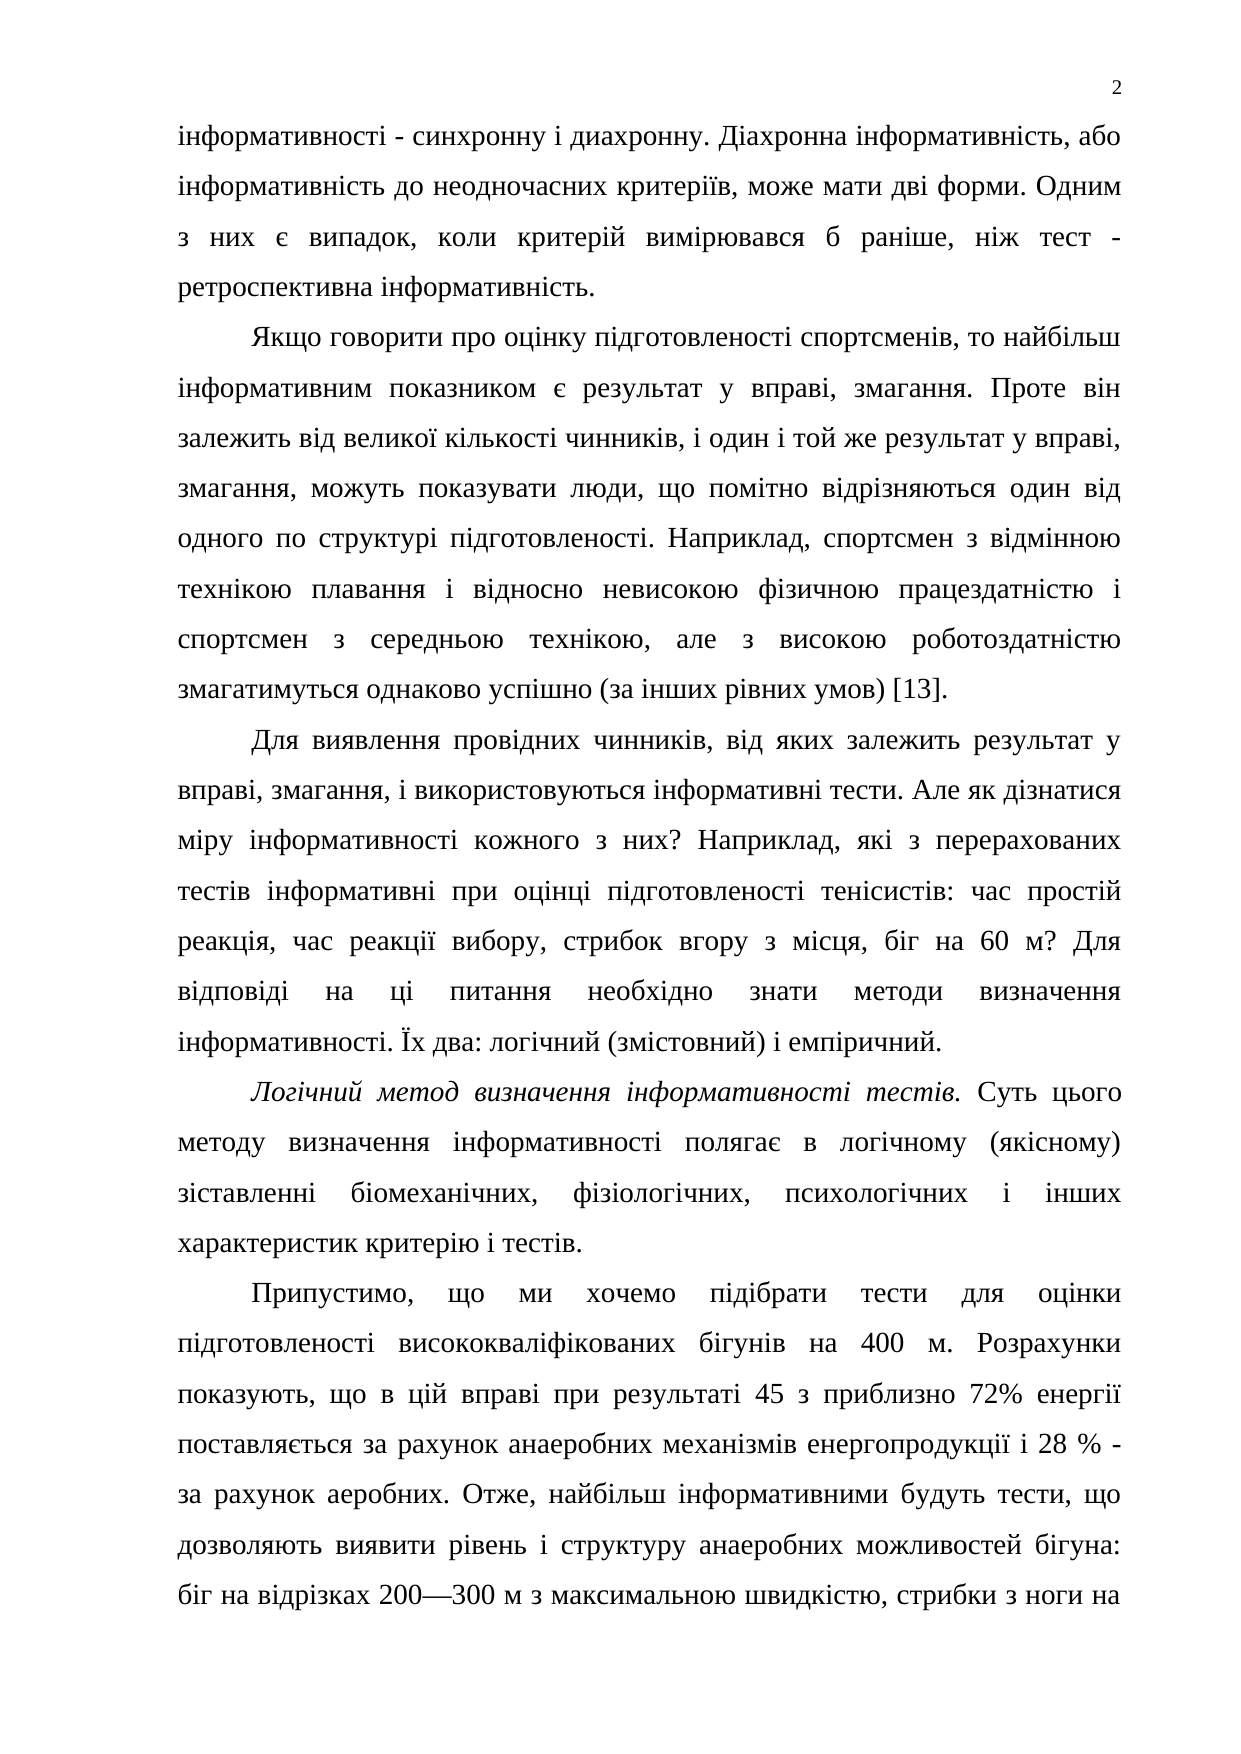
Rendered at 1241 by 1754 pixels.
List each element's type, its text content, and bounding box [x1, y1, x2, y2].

text Для виявлення провідних чинників, від яких залежить результат у вправі, змагання, і використовуються інформативні тести. Але як дізнатися міру інформативності кожного з них? Наприклад, які з перерахованих тестів інформативні при оцінці підготовленості тенісистів: час простій реакція, час реакції вибору, стрибок вгору з місця, біг на ? Для відповіді на ці питання необхідно знати методи визначення інформативності. Їх два: логічний (змістовний) і емпіричний. [177, 722, 1122, 1057]
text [177, 1275, 1122, 1611]
text Якщо говорити про оцінку підготовленості спортсменів, то найбільш інформативним показником є результат у вправі, змагання. Проте він залежить від великої кількості чинників, і один і той же результат у вправі, змагання, можуть показувати люди, що помітно відрізняються один від одного по структурі підготовленості. Наприклад, спортсмен з відмінною технікою плавання і відносно невисокою фізичною працездатністю і спортсмен з середньою технікою, але з високою роботоздатністю змагатимуться однаково успішно (за інших рівних умов) [13]. [177, 319, 1122, 705]
text Логічний метод визначення інформативності тестів. Суть цього методу визначення інформативності полягає в логічному (якісному) зіставленні біомеханічних, фізіологічних, психологічних і інших характеристик критерію і тестів. [177, 1074, 1122, 1258]
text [177, 118, 1122, 303]
